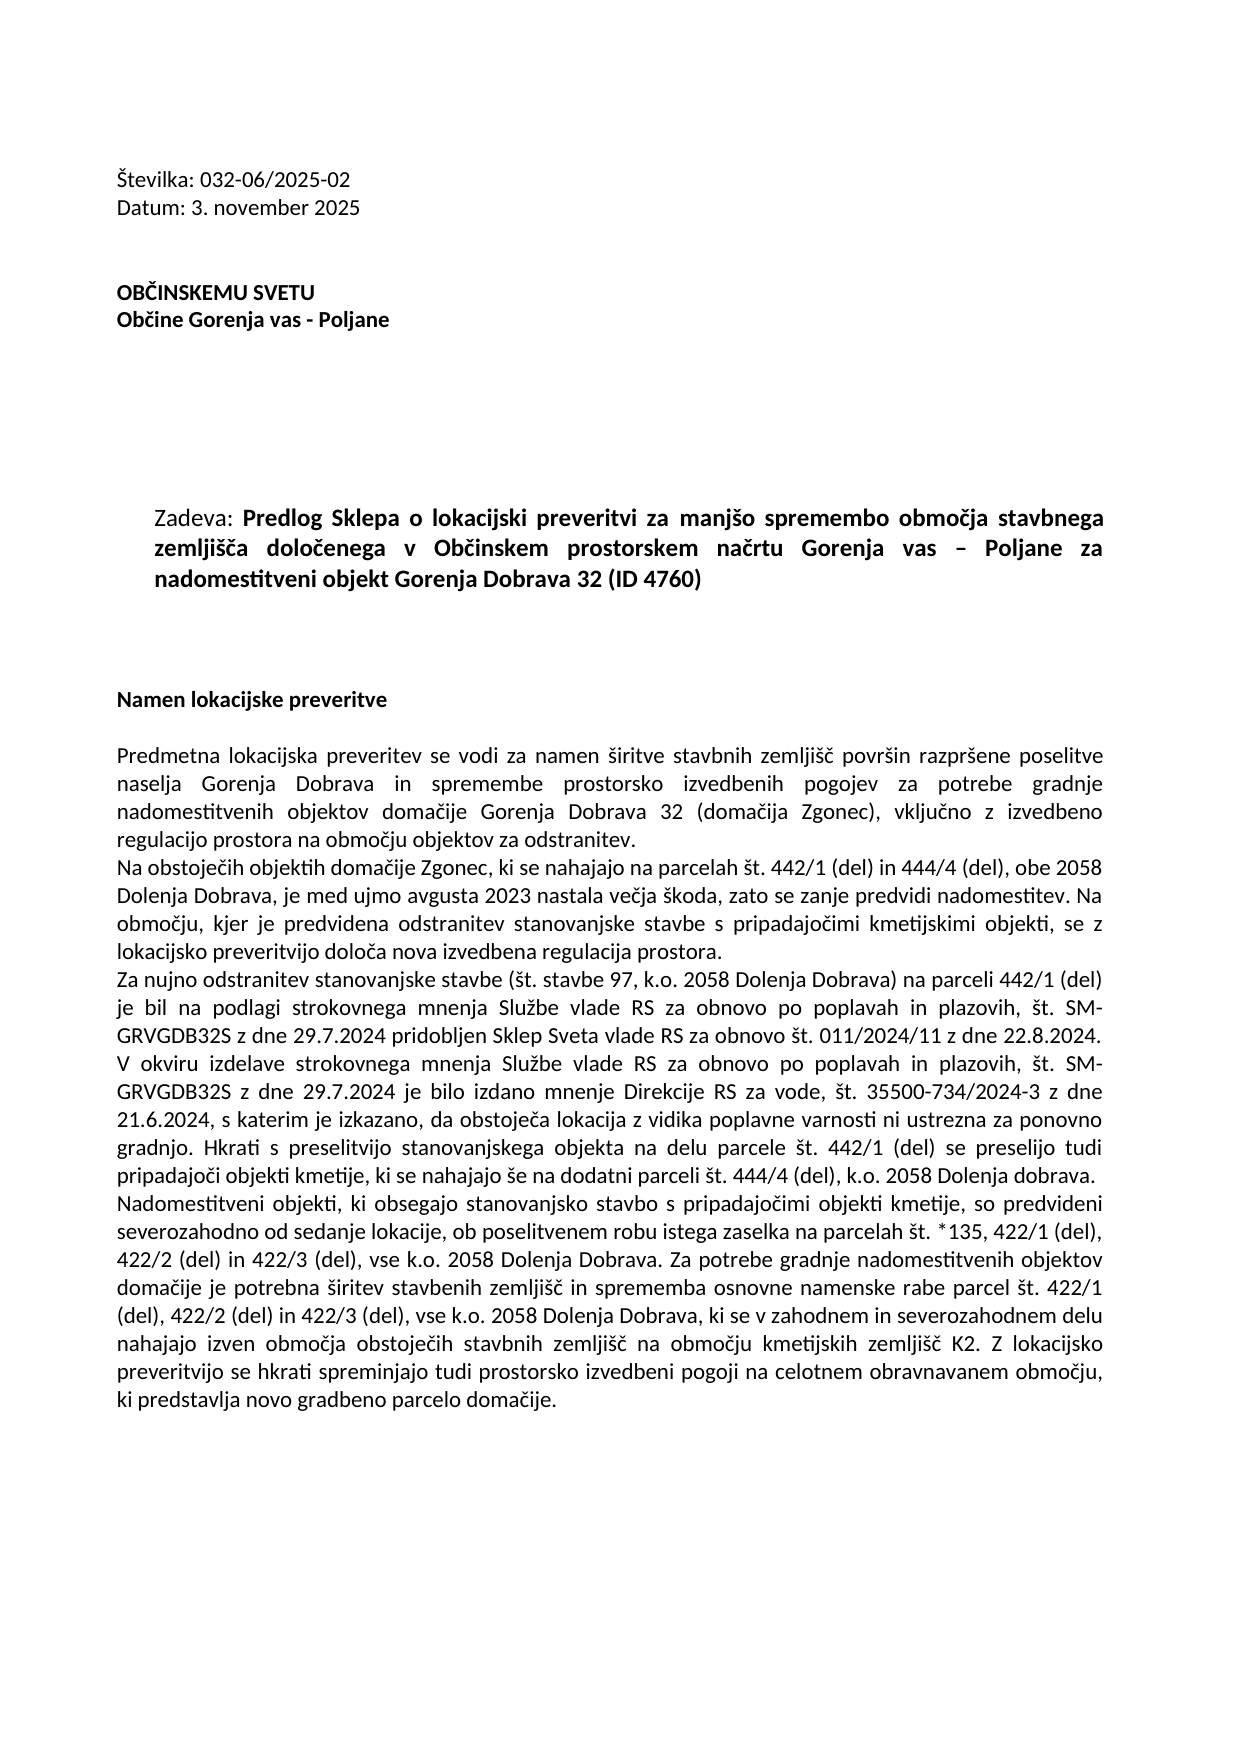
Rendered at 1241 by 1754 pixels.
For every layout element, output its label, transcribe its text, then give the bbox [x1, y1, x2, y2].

text Za nujno odstranitev stanovanjske stavbe (št. stavbe 97, k.o. 2058 Dolenja Dobrava) na parceli 442/1 (del) je bil na podlagi strokovnega mnenja Službe vlade RS za obnovo po poplavah in plazovih, št. SM-GRVGDB32S z dne 29.7.2024 pridobljen Sklep Sveta vlade RS za obnovo št. 011/2024/11 z dne 22.8.2024. V okviru izdelave strokovnega mnenja Službe vlade RS za obnovo po poplavah in plazovih, št. SM-GRVGDB32S z dne 29.7.2024 je bilo izdano mnenje Direkcije RS za vode, št. 35500-734/2024-3 z dne 21.6.2024, s katerim je izkazano, da obstoječa lokacija z vidika poplavne varnosti ni ustrezna za ponovno gradnjo. Hkrati s preselitvijo stanovanjskega objekta na delu parcele št. 442/1 (del) se preselijo tudi pripadajoči objekti kmetije, ki se nahajajo še na dodatni parceli št. 444/4 (del), k.o. 2058 Dolenja dobrava. [117, 965, 1105, 1189]
text Občine Gorenja vas - Poljane [117, 306, 1105, 334]
text Številka: 032-06/2025-02 [117, 166, 1105, 193]
text Zadeva: Predlog Sklepa o lokacijski preveritvi za manjšo spremembo območja stavbnega zemljišča določenega v Občinskem prostorskem načrtu Gorenja vas – Poljane za nadomestitveni objekt Gorenja Dobrava 32 (ID 4760) [154, 502, 1105, 593]
text Predmetna lokacijska preveritev se vodi za namen širitve stavbnih zemljišč površin razpršene poselitve naselja Gorenja Dobrava in spremembe prostorsko izvedbenih pogojev za potrebe gradnje nadomestitvenih objektov domačije Gorenja Dobrava 32 (domačija Zgonec), vključno z izvedbeno regulacijo prostora na območju objektov za odstranitev. [117, 741, 1105, 853]
text OBČINSKEMU SVETU [117, 278, 1105, 306]
text Nadomestitveni objekti, ki obsegajo stanovanjsko stavbo s pripadajočimi objekti kmetije, so predvideni severozahodno od sedanje lokacije, ob poselitvenem robu istega zaselka na parcelah št. *135, 422/1 (del), 422/2 (del) in 422/3 (del), vse k.o. 2058 Dolenja Dobrava. Za potrebe gradnje nadomestitvenih objektov domačije je potrebna širitev stavbenih zemljišč in sprememba osnovne namenske rabe parcel št. 422/1 (del), 422/2 (del) in 422/3 (del), vse k.o. 2058 Dolenja Dobrava, ki se v zahodnem in severozahodnem delu nahajajo izven območja obstoječih stavbnih zemljišč na območju kmetijskih zemljišč K2. Z lokacijsko preveritvijo se hkrati spreminjajo tudi prostorsko izvedbeni pogoji na celotnem obravnavanem območju, ki predstavlja novo gradbeno parcelo domačije. [117, 1189, 1105, 1413]
text Na obstoječih objektih domačije Zgonec, ki se nahajajo na parcelah št. 442/1 (del) in 444/4 (del), obe 2058 Dolenja Dobrava, je med ujmo avgusta 2023 nastala večja škoda, zato se zanje predvidi nadomestitev. Na območju, kjer je predvidena odstranitev stanovanjske stavbe s pripadajočimi kmetijskimi objekti, se z lokacijsko preveritvijo določa nova izvedbena regulacija prostora. [117, 853, 1105, 965]
text Datum: 3. november 2025 [117, 193, 1105, 222]
text Namen lokacijske preveritve [117, 685, 1105, 713]
